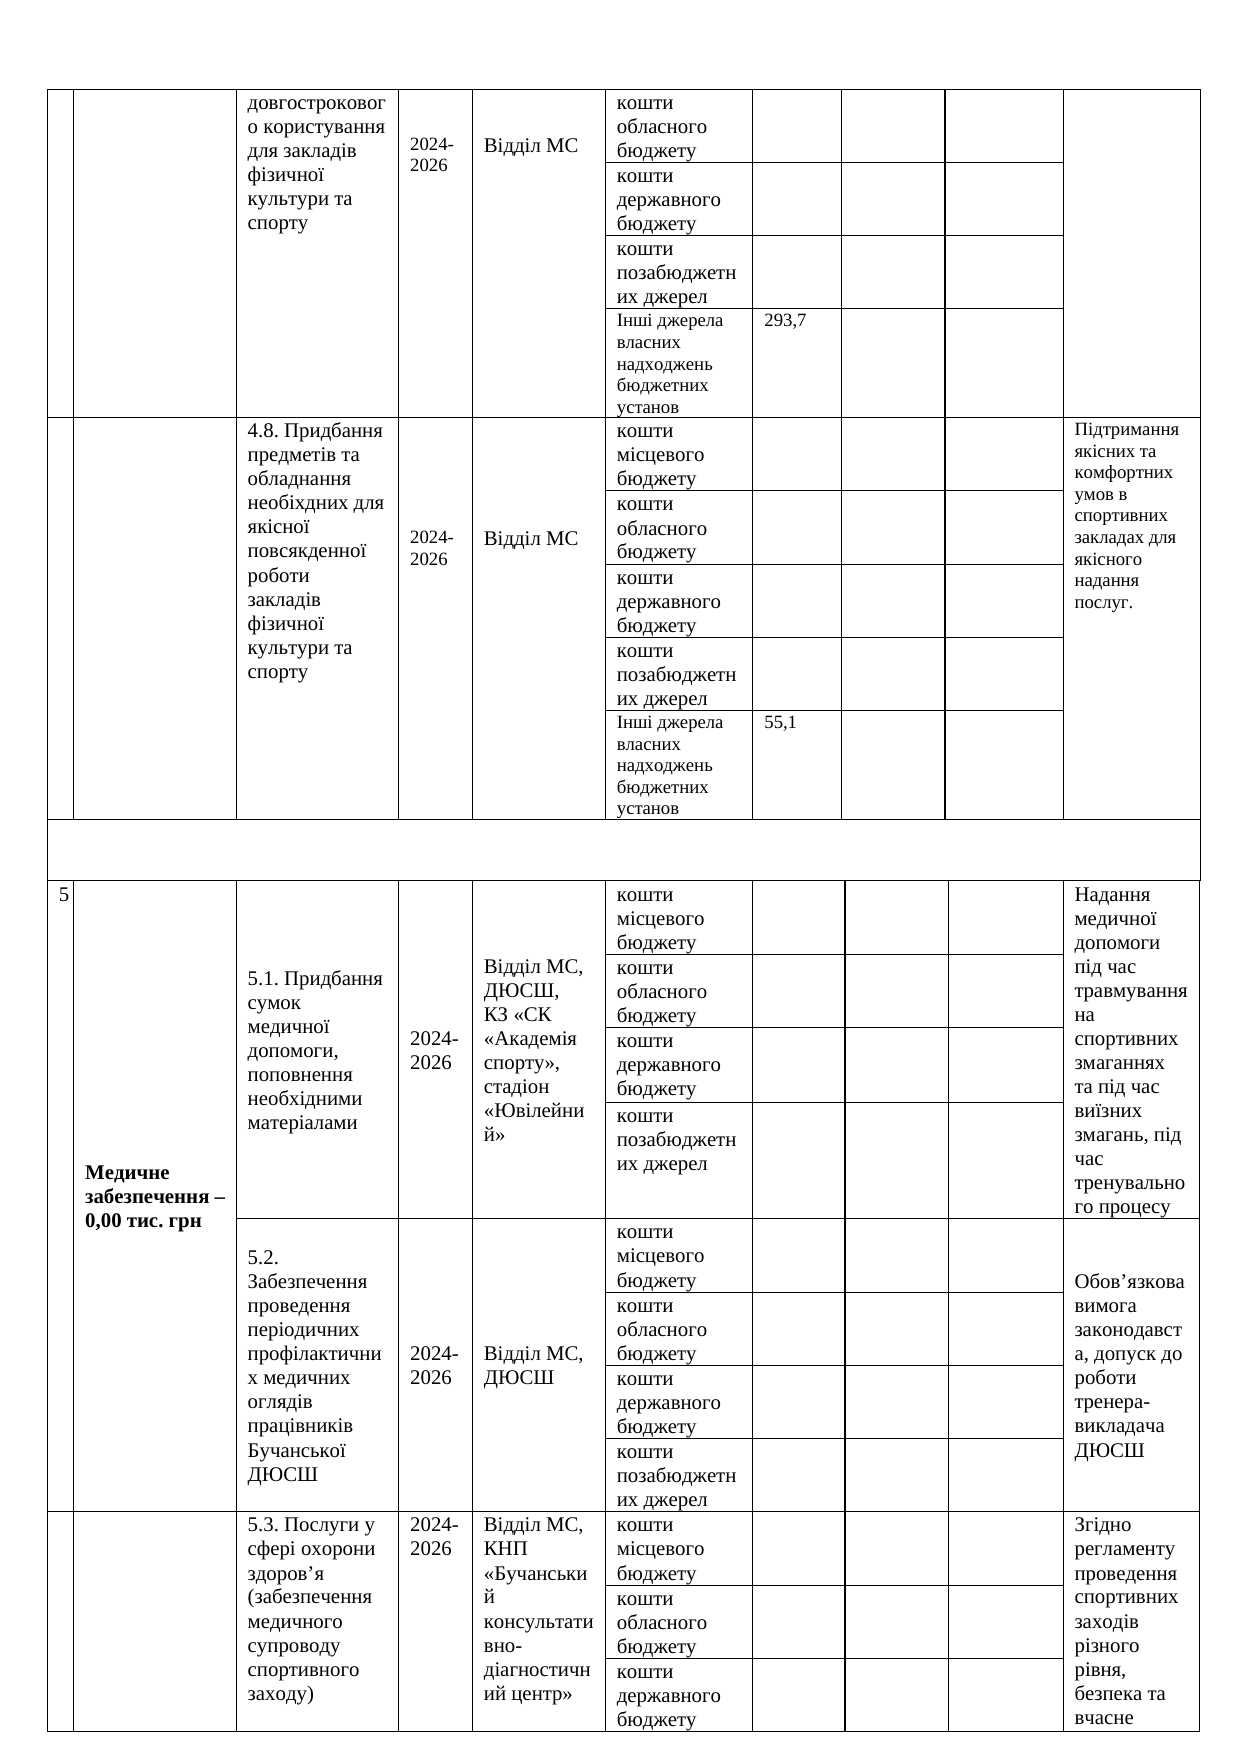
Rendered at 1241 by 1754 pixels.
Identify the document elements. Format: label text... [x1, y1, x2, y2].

table_cell [842, 491, 944, 563]
table_cell [74, 1512, 236, 1731]
table_cell кошти обласного бюджету [606, 955, 752, 1027]
table_cell [949, 1219, 1063, 1292]
table_cell [949, 881, 1063, 954]
table_cell [74, 90, 236, 417]
table_cell [753, 1103, 844, 1218]
table_cell [48, 820, 1200, 880]
table_cell [846, 1293, 948, 1365]
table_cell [237, 90, 398, 417]
table_cell [753, 236, 841, 308]
table_cell [846, 1028, 948, 1102]
table_cell [842, 236, 944, 308]
table_cell 2024-2026 [399, 1219, 472, 1511]
table_cell [842, 711, 944, 819]
table_cell кошти позабюджетних джерел [606, 1103, 752, 1218]
table_cell кошти позабюджетних джерел [606, 236, 752, 308]
table_cell [949, 1366, 1063, 1438]
table_cell Відділ МС, ДЮСШ, КЗ «СК «Академія спорту», стадіон «Ювілейний» [473, 881, 605, 1218]
table_cell [949, 1028, 1063, 1102]
table_cell [946, 90, 1063, 162]
table_cell кошти державного бюджету [606, 1659, 752, 1731]
table_cell Підтримання якісних та комфортних умов в спортивних закладах для якісного надання послуг. [1064, 418, 1200, 819]
table_cell [949, 1103, 1063, 1218]
table_cell [846, 1219, 948, 1292]
table_cell [949, 1439, 1063, 1511]
table_cell кошти державного бюджету [606, 565, 752, 637]
table_cell Обов’язкова вимога законодавста, допуск до роботи тренера-викладача ДЮСШ [1064, 1219, 1199, 1511]
table_cell [753, 1512, 844, 1584]
table_cell [753, 1439, 844, 1511]
table_cell [846, 1366, 948, 1438]
table_cell 5.1. Придбання сумок медичної допомоги, поповнення необхідними матеріалами [237, 881, 398, 1218]
table_cell Відділ МС [473, 90, 605, 417]
table_cell 2024-2026 [399, 881, 472, 1218]
table_cell Відділ МС, КНП «Бучанський консультативно-діагностичний центр» [473, 1512, 605, 1731]
table_cell кошти обласного бюджету [606, 1293, 752, 1365]
table_cell [846, 955, 948, 1027]
table_cell [74, 418, 236, 819]
table_cell кошти державного бюджету [606, 163, 752, 235]
table_cell Надання медичної допомоги під час травмування на спортивних змаганнях та під час виїзних змагань, під час тренувального процесу [1064, 881, 1199, 1218]
table_cell [753, 90, 841, 162]
table_cell [842, 90, 944, 162]
table_cell [842, 163, 944, 235]
table_cell кошти позабюджетних джерел [606, 1439, 752, 1511]
table_cell 55,1 [753, 711, 841, 819]
table_cell [946, 236, 1063, 308]
table_cell [842, 638, 944, 710]
table_cell 293,7 [753, 309, 841, 417]
table_cell [846, 1512, 948, 1584]
table_cell Інші джерела власних надходжень бюджетних установ [606, 711, 752, 819]
table_cell 5.2. Забезпечення проведення періодичних профілактичних медичних оглядів працівників Бучанської ДЮСШ [237, 1219, 398, 1511]
table_cell [753, 638, 841, 710]
table_cell [753, 1586, 844, 1658]
table_cell [946, 418, 1063, 490]
table_cell кошти місцевого бюджету [606, 418, 752, 490]
table_cell [753, 955, 844, 1027]
table_cell [753, 1293, 844, 1365]
table_cell кошти обласного бюджету [606, 90, 752, 162]
table_cell кошти обласного бюджету [606, 491, 752, 563]
table_cell [946, 711, 1063, 819]
table_cell 5.3. Послуги у сфері охорони здоров’я (забезпечення медичного супроводу спортивного заходу) [237, 1512, 398, 1731]
table_cell [946, 491, 1063, 563]
table_cell 2024-2026 [399, 418, 472, 819]
table_cell [949, 1512, 1063, 1584]
table_cell [846, 881, 948, 954]
table_cell кошти державного бюджету [606, 1028, 752, 1102]
table_cell Медичне забезпечення – 0,00 тис. грн [74, 881, 236, 1511]
table_cell кошти місцевого бюджету [606, 1219, 752, 1292]
table_cell [946, 309, 1063, 417]
table_cell [842, 309, 944, 417]
table_cell [949, 1586, 1063, 1658]
table_cell [949, 1659, 1063, 1731]
table_cell [946, 565, 1063, 637]
table_cell [846, 1586, 948, 1658]
table_cell 4.8. Придбання предметів та обладнання необіхдних для якісної повсякденної роботи закладів фізичної культури та спорту [237, 418, 398, 819]
table_cell [946, 638, 1063, 710]
table_cell [753, 1219, 844, 1292]
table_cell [606, 309, 752, 417]
table_cell [846, 1103, 948, 1218]
table_cell [753, 565, 841, 637]
table_cell [753, 881, 844, 954]
table_cell кошти обласного бюджету [606, 1586, 752, 1658]
table_cell Відділ МС [473, 418, 605, 819]
table_cell кошти державного бюджету [606, 1366, 752, 1438]
table_cell [846, 1659, 948, 1731]
table_cell кошти місцевого бюджету [606, 1512, 752, 1584]
table_cell 2024-2026 [399, 90, 472, 417]
table_cell 2024-2026 [399, 1512, 472, 1731]
table_cell кошти позабюджетних джерел [606, 638, 752, 710]
table_cell [753, 491, 841, 563]
table_cell кошти місцевого бюджету [606, 881, 752, 954]
table_cell [842, 565, 944, 637]
table_cell [949, 955, 1063, 1027]
table_cell [48, 418, 73, 819]
table_cell [842, 418, 944, 490]
table_cell [753, 1028, 844, 1102]
table_cell [753, 163, 841, 235]
table_cell [48, 90, 73, 417]
table_cell [949, 1293, 1063, 1365]
table_cell [946, 163, 1063, 235]
table_cell [753, 418, 841, 490]
table_cell [753, 1366, 844, 1438]
table_cell 5 [48, 881, 73, 1511]
table_cell Згідно регламенту проведення спортивних заходів різного рівня, безпека та вчасне надання невідкладної допомоги [1064, 1512, 1199, 1731]
table_cell [48, 1512, 73, 1731]
table_cell [753, 1659, 844, 1731]
table_cell Відділ МС, ДЮСШ [473, 1219, 605, 1511]
table_cell [846, 1439, 948, 1511]
